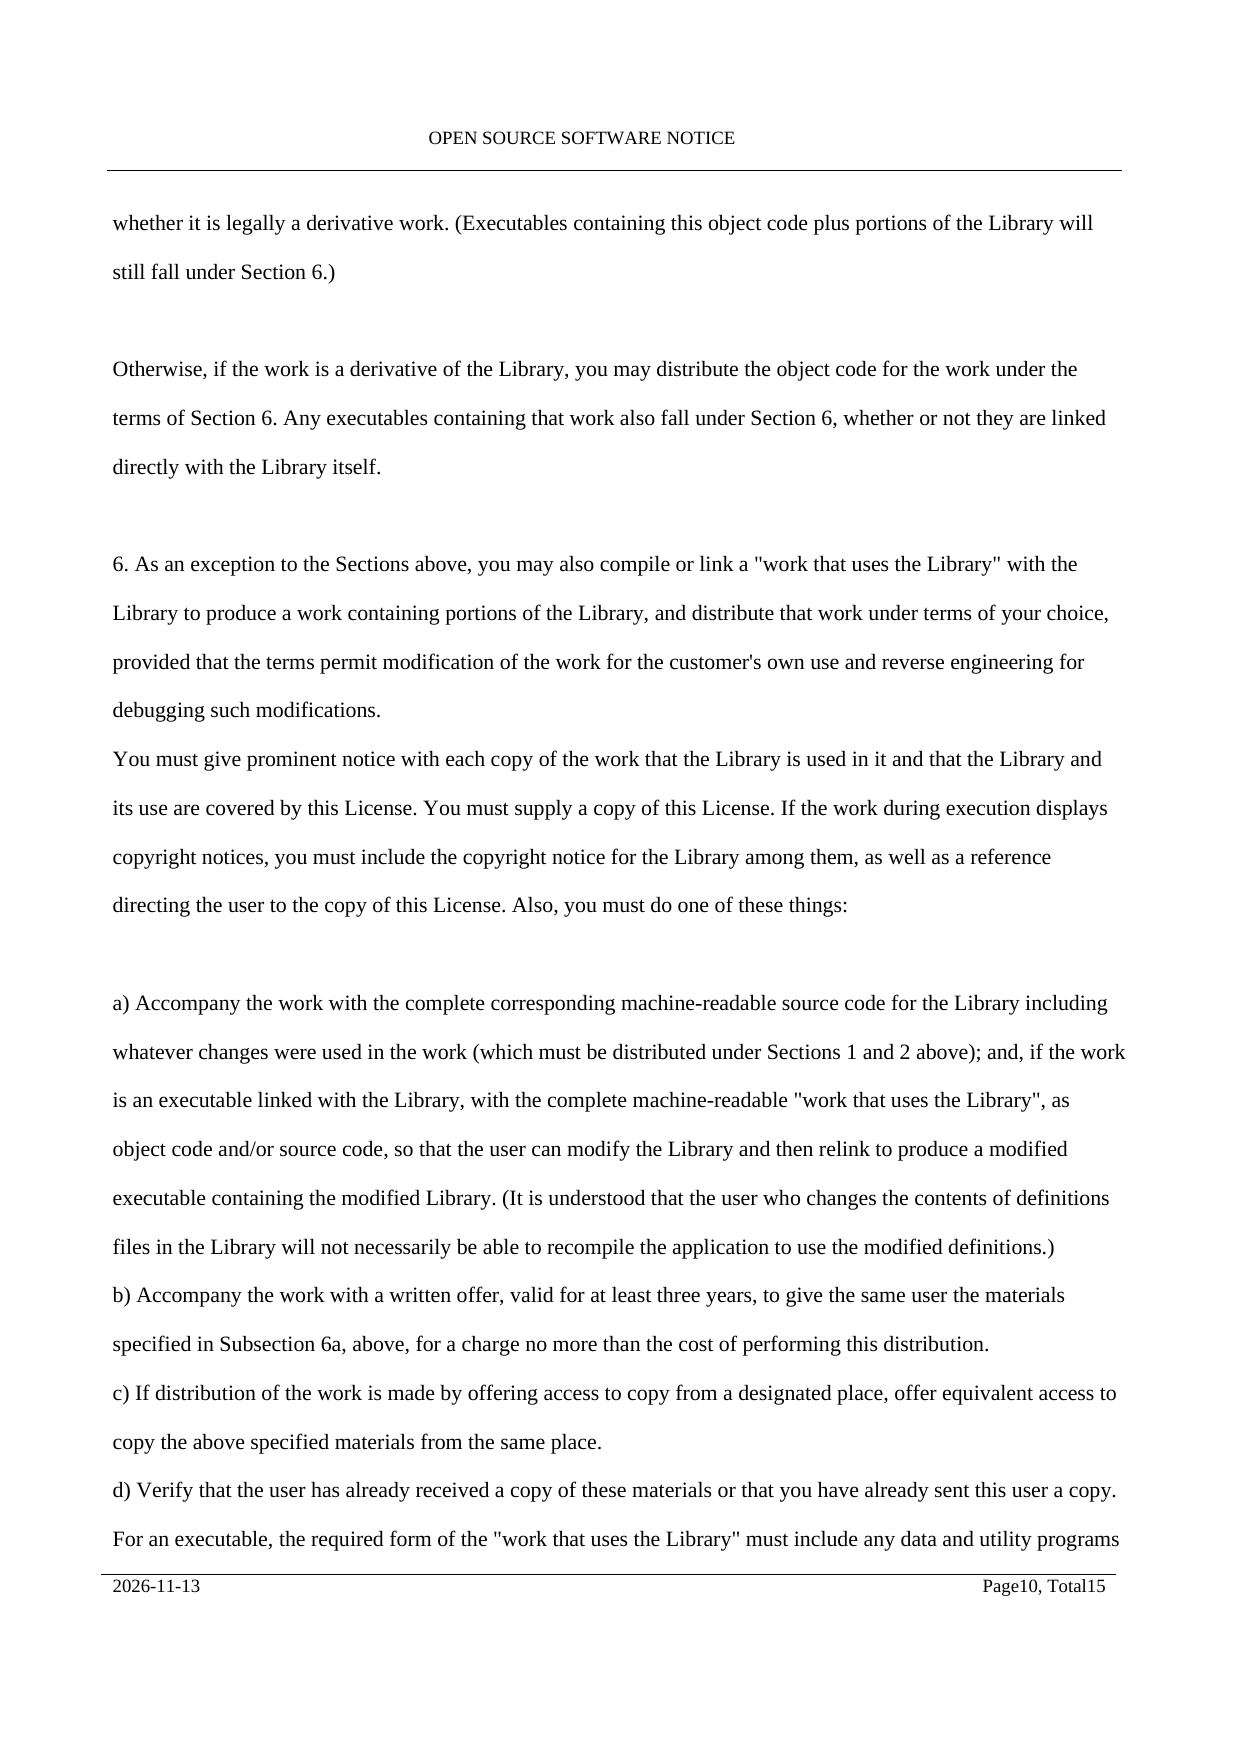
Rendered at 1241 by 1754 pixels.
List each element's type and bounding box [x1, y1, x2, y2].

text [112, 206, 1128, 1555]
